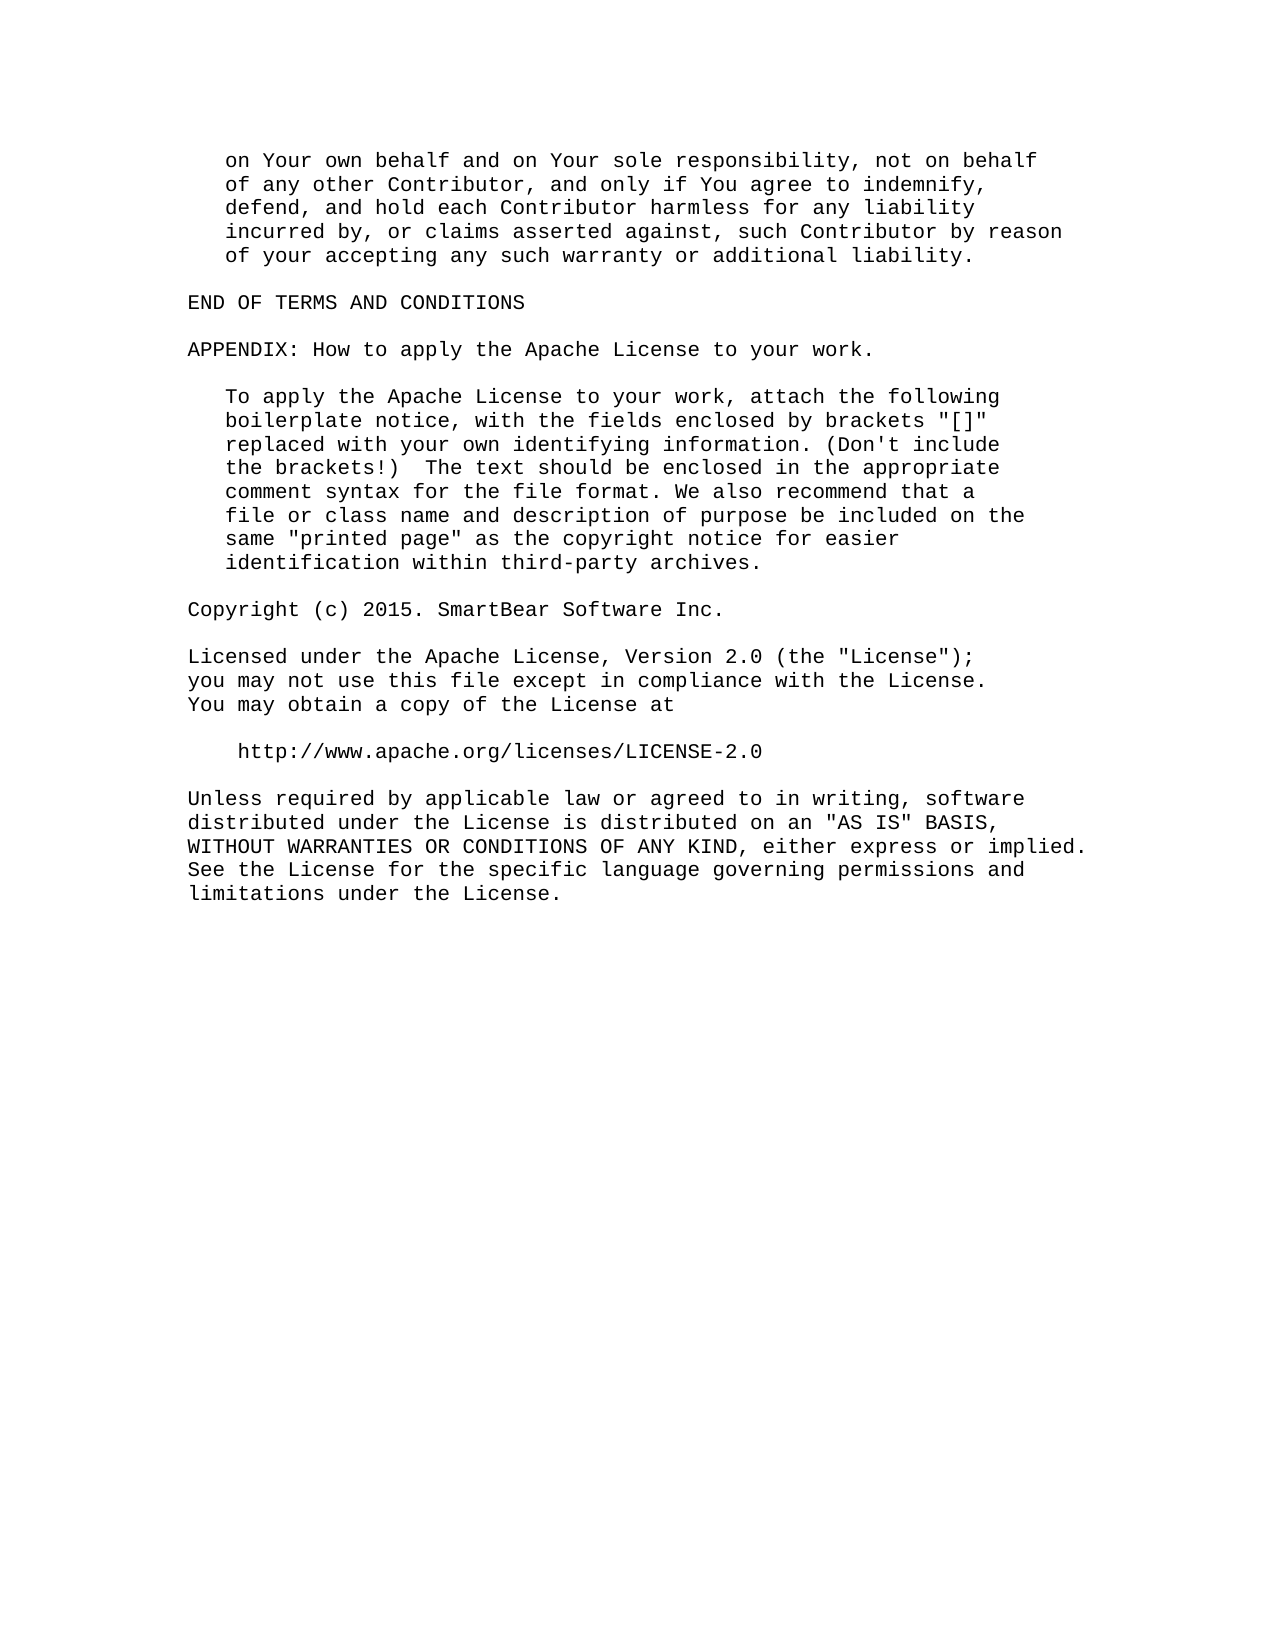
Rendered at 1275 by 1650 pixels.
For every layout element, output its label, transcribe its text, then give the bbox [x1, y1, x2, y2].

text END OF TERMS AND CONDITIONS [150, 292, 1125, 316]
text distributed under the License is distributed on an "AS IS" BASIS, [150, 812, 1125, 836]
text you may not use this file except in compliance with the License. [150, 670, 1125, 694]
text Unless required by applicable law or agreed to in writing, software [150, 788, 1125, 812]
text To apply the Apache License to your work, attach the following [150, 386, 1125, 410]
text See the License for the specific language governing permissions and [150, 859, 1125, 883]
text on Your own behalf and on Your sole responsibility, not on behalf [150, 150, 1125, 174]
text APPENDIX: How to apply the Apache License to your work. [150, 339, 1125, 363]
text Licensed under the Apache License, Version 2.0 (the "License"); [150, 647, 1125, 670]
text limitations under the License. [150, 883, 1125, 907]
text You may obtain a copy of the License at [150, 694, 1125, 717]
text incurred by, or claims asserted against, such Contributor by reason [150, 221, 1125, 244]
text boilerplate notice, with the fields enclosed by brackets "[]" [150, 410, 1125, 434]
text WITHOUT WARRANTIES OR CONDITIONS OF ANY KIND, either express or implied. [150, 836, 1125, 859]
text Copyright (c) 2015. SmartBear Software Inc. [150, 599, 1125, 623]
text http://www.apache.org/licenses/LICENSE-2.0 [150, 741, 1125, 765]
text identification within third-party archives. [150, 552, 1125, 576]
text of any other Contributor, and only if You agree to indemnify, [150, 174, 1125, 197]
text of your accepting any such warranty or additional liability. [150, 244, 1125, 268]
text replaced with your own identifying information. (Don't include [150, 434, 1125, 457]
text same "printed page" as the copyright notice for easier [150, 528, 1125, 552]
text file or class name and description of purpose be included on the [150, 505, 1125, 528]
text the brackets!) The text should be enclosed in the appropriate [150, 457, 1125, 481]
text comment syntax for the file format. We also recommend that a [150, 481, 1125, 505]
text defend, and hold each Contributor harmless for any liability [150, 197, 1125, 221]
